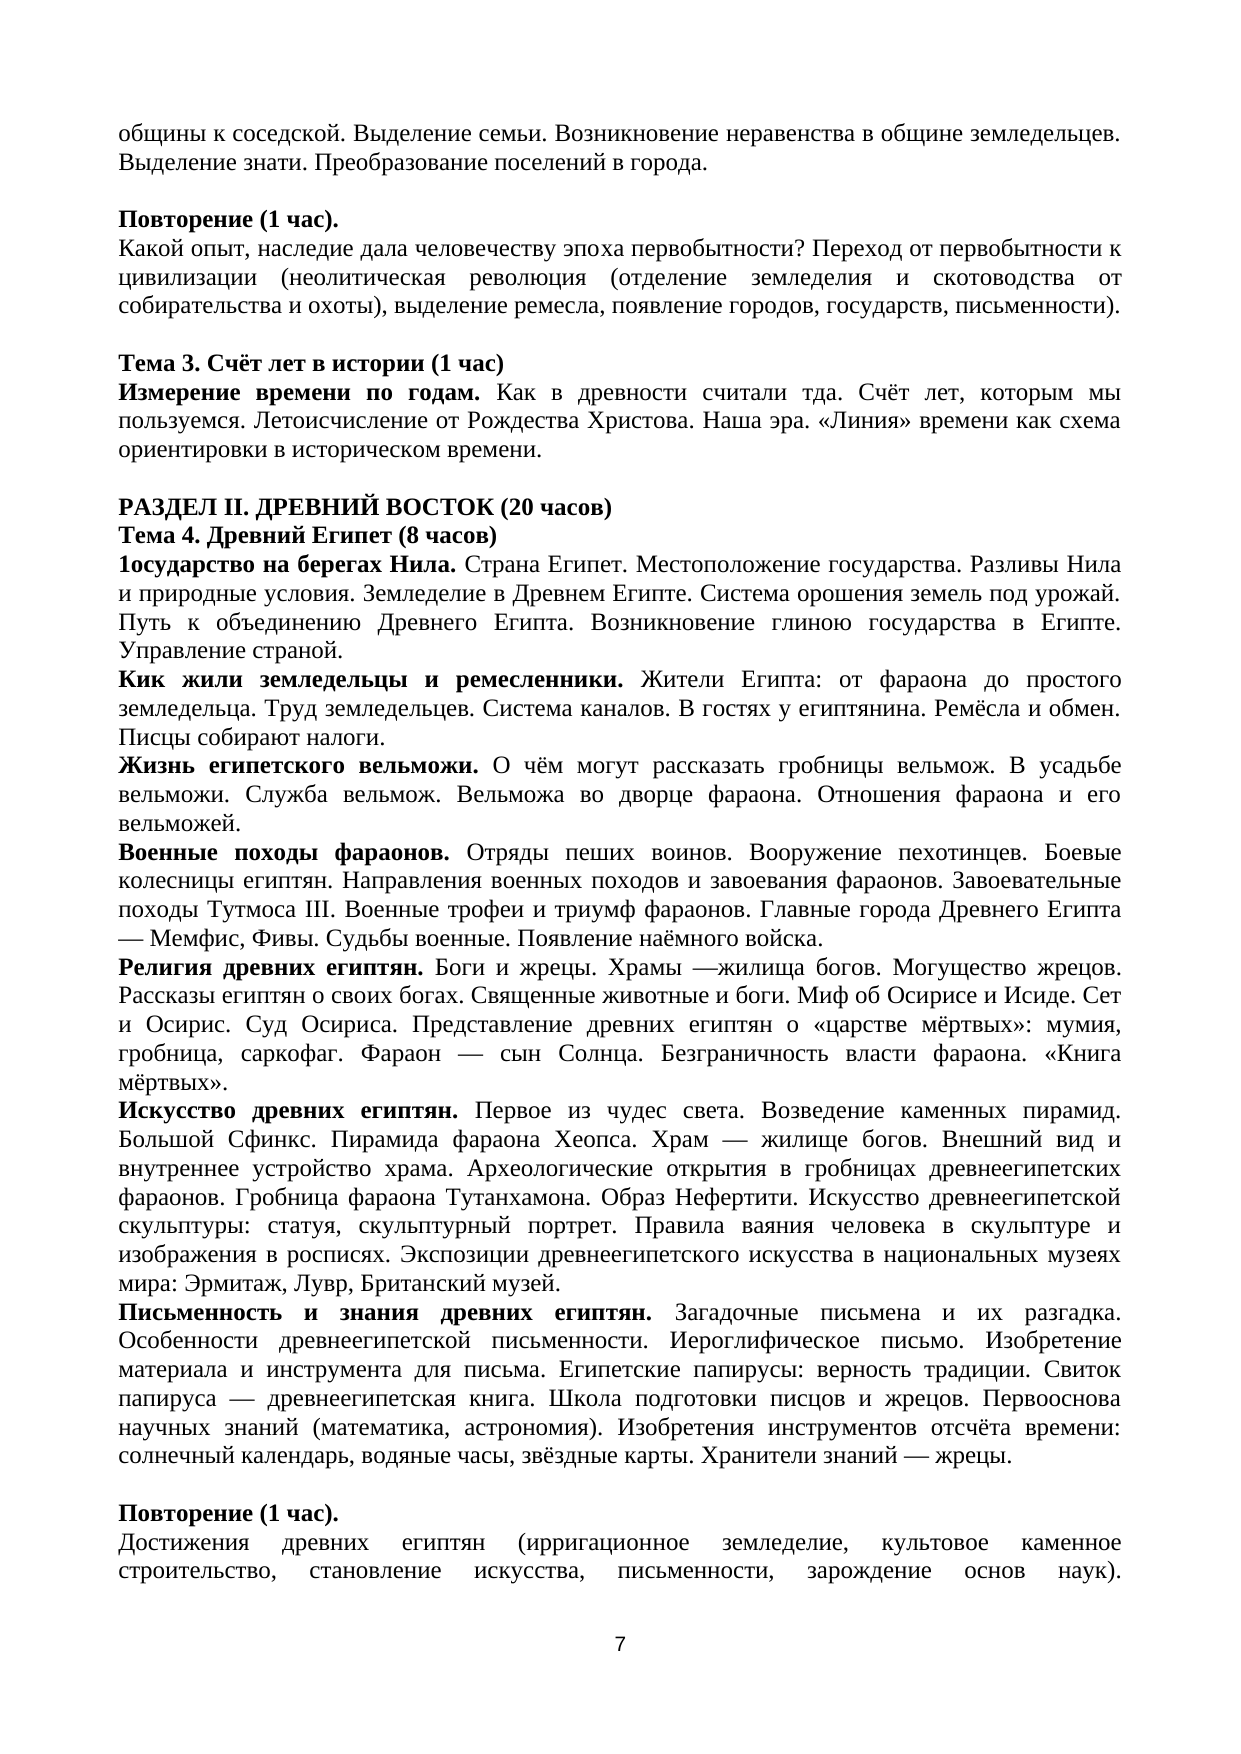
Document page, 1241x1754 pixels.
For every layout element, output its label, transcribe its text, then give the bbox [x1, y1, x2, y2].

text Повторение (1 час). [118, 204, 1122, 233]
text Письменность и знания древних египтян. Загадочные письмена и их разгадка. Особенности древнеегипетской письменности. Иероглифическое письмо. Изобретение материала и инструмента для письма. Египетские папирусы: верность традиции. Свиток папируса — древнеегипетская книга. Школа подготовки писцов и жрецов. Первооснова научных знаний (математика, астрономия). Изобретения инструментов отсчёта времени: солнечный календарь, водяные часы, звёздные карты. Хранители знаний — жрецы. [118, 1297, 1122, 1469]
text Искусство древних египтян. Первое из чудес света. Возведение каменных пирамид. Большой Сфинкс. Пирамида фараона Хеопса. Храм — жилище богов. Внешний вид и внутреннее устройство храма. Археологические открытия в гробницах древнеегипетских фараонов. Гробница фараона Тутанхамона. Образ Нефертити. Искусство древнеегипетской скульптуры: статуя, скульптурный портрет. Правила ваяния человека в скульптуре и изображения в росписях. Экспозиции древнеегипетского искусства в национальных музеях мира: Эрмитаж, Лувр, Британский музей. [118, 1096, 1122, 1297]
text Кик жили земледельцы и ремесленники. Жители Египта: от фараона до простого земледельца. Труд земледельцев. Система каналов. В гостях у египтянина. Ремёсла и обмен. Писцы собирают налоги. [118, 664, 1122, 751]
text Тема 4. Древний Египет (8 часов) [118, 521, 1122, 549]
text 1осударство на берегах Нила. Страна Египет. Местоположение государства. Разливы Нила и природные условия. Земледелие в Древнем Египте. Система орошения земель под урожай. Путь к объединению Древнего Египта. Возникновение глиною государства в Египте. Управление страной. [118, 549, 1122, 664]
text РАЗДЕЛ II. ДРЕВНИЙ ВОСТОК (20 часов) [118, 492, 1122, 521]
text Жизнь египетского вельможи. О чём могут рассказать гробницы вельмож. В усадьбе вельможи. Служба вельмож. Вельможа во дворце фараона. Отношения фараона и его вельможей. [118, 751, 1122, 837]
text Повторение (1 час). [118, 1498, 1122, 1527]
text Какой опыт, наследие дала человечеству эпоха первобытности? Переход от первобытности к цивилизации (неолитическая революция (отделение земледелия и скотоводства от собирательства и охоты), выделение ремесла, появление городов, государств, письменности). [118, 233, 1122, 319]
text Тема 3. Счёт лет в истории (1 час) [118, 348, 1122, 377]
text Военные походы фараонов. Отряды пеших воинов. Вооружение пехотинцев. Боевые колесницы египтян. Направления военных походов и завоевания фараонов. Завоевательные походы Тутмоса III. Военные трофеи и триумф фараонов. Главные города Древнего Египта — Мемфис, Фивы. Судьбы военные. Появление наёмного войска. [118, 837, 1122, 952]
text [118, 1527, 1122, 1584]
text Измерение времени по годам. Как в древности считали тда. Счёт лет, которым мы пользуемся. Летоисчисление от Рождества Христова. Наша эра. «Линия» времени как схема ориентировки в историческом времени. [118, 377, 1122, 463]
text Религия древних египтян. Боги и жрецы. Храмы —жилища богов. Могущество жрецов. Рассказы египтян о своих богах. Священные животные и боги. Миф об Осирисе и Исиде. Сет и Осирис. Суд Осириса. Представление древних египтян о «царстве мёртвых»: мумия, гробница, саркофаг. Фараон — сын Солнца. Безграничность власти фараона. «Книга мёртвых». [118, 952, 1122, 1096]
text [118, 118, 1122, 176]
